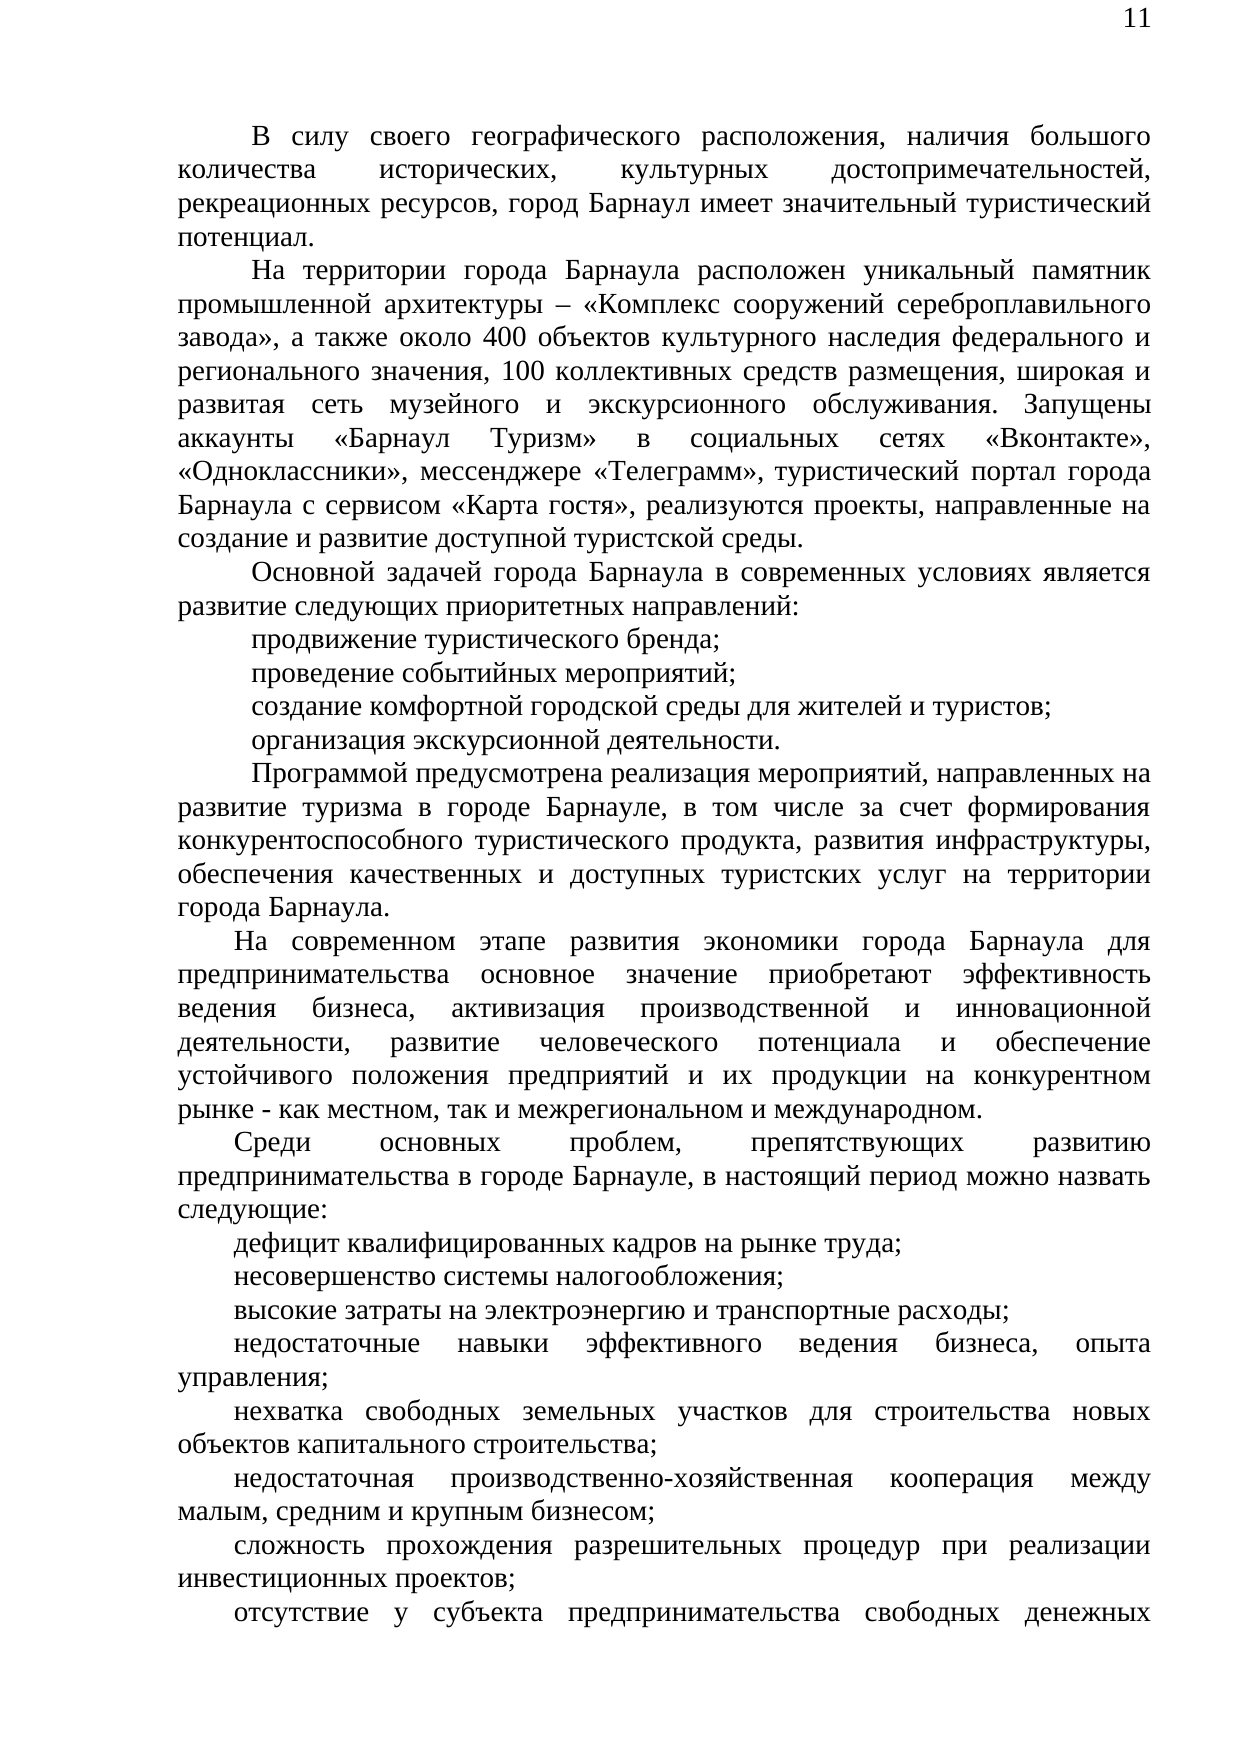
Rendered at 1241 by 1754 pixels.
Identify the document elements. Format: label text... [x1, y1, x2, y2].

text На современном этапе развития экономики города Барнаула для предпринимательства основное значение приобретают эффективность ведения бизнеса, активизация производственной и инновационной деятельности, развитие человеческого потенциала и обеспечение устойчивого положения предприятий и их продукции на конкурентном рынке - как местном, так и межрегиональном и международном. [177, 923, 1152, 1124]
text недостаточная производственно-хозяйственная кооперация между малым, средним и крупным бизнесом; [177, 1460, 1152, 1527]
text Программой предусмотрена реализация мероприятий, направленных на развитие туризма в городе Барнауле, в том числе за счет формирования конкурентоспособного туристического продукта, развития инфраструктуры, обеспечения качественных и доступных туристских услуг на территории города Барнаула. [177, 755, 1152, 923]
text несовершенство системы налогообложения; [177, 1258, 1152, 1292]
text Среди основных проблем, препятствующих развитию предпринимательства в городе Барнауле, в настоящий период можно назвать следующие: [177, 1124, 1152, 1225]
text нехватка свободных земельных участков для строительства новых объектов капитального строительства; [177, 1393, 1152, 1460]
text сложность прохождения разрешительных процедур при реализации инвестиционных проектов; [177, 1527, 1152, 1594]
text высокие затраты на электроэнергию и транспортные расходы; [177, 1292, 1152, 1326]
text создание комфортной городской среды для жителей и туристов; [177, 688, 1152, 722]
text недостаточные навыки эффективного ведения бизнеса, опыта управления; [177, 1326, 1152, 1393]
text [177, 1594, 1152, 1627]
text В силу своего географического расположения, наличия большого количества исторических, культурных достопримечательностей, рекреационных ресурсов, город Барнаул имеет значительный туристический потенциал. [177, 118, 1152, 252]
text проведение событийных мероприятий; [177, 655, 1152, 688]
text Основной задачей города Барнаула в современных условиях является развитие следующих приоритетных направлений: [177, 554, 1152, 621]
text организация экскурсионной деятельности. [177, 722, 1152, 755]
text продвижение туристического бренда; [177, 621, 1152, 655]
text На территории города Барнаула расположен уникальный памятник промышленной архитектуры – «Комплекс сооружений сереброплавильного завода», а также около 400 объектов культурного наследия федерального и регионального значения, 100 коллективных средств размещения, широкая и развитая сеть музейного и экскурсионного обслуживания. Запущены аккаунты «Барнаул Туризм» в социальных сетях «Вконтакте», «Одноклассники», мессенджере «Телеграмм», туристический портал города Барнаула с сервисом «Карта гостя», реализуются проекты, направленные на создание и развитие доступной туристской среды. [177, 252, 1152, 554]
text дефицит квалифицированных кадров на рынке труда; [177, 1225, 1152, 1258]
